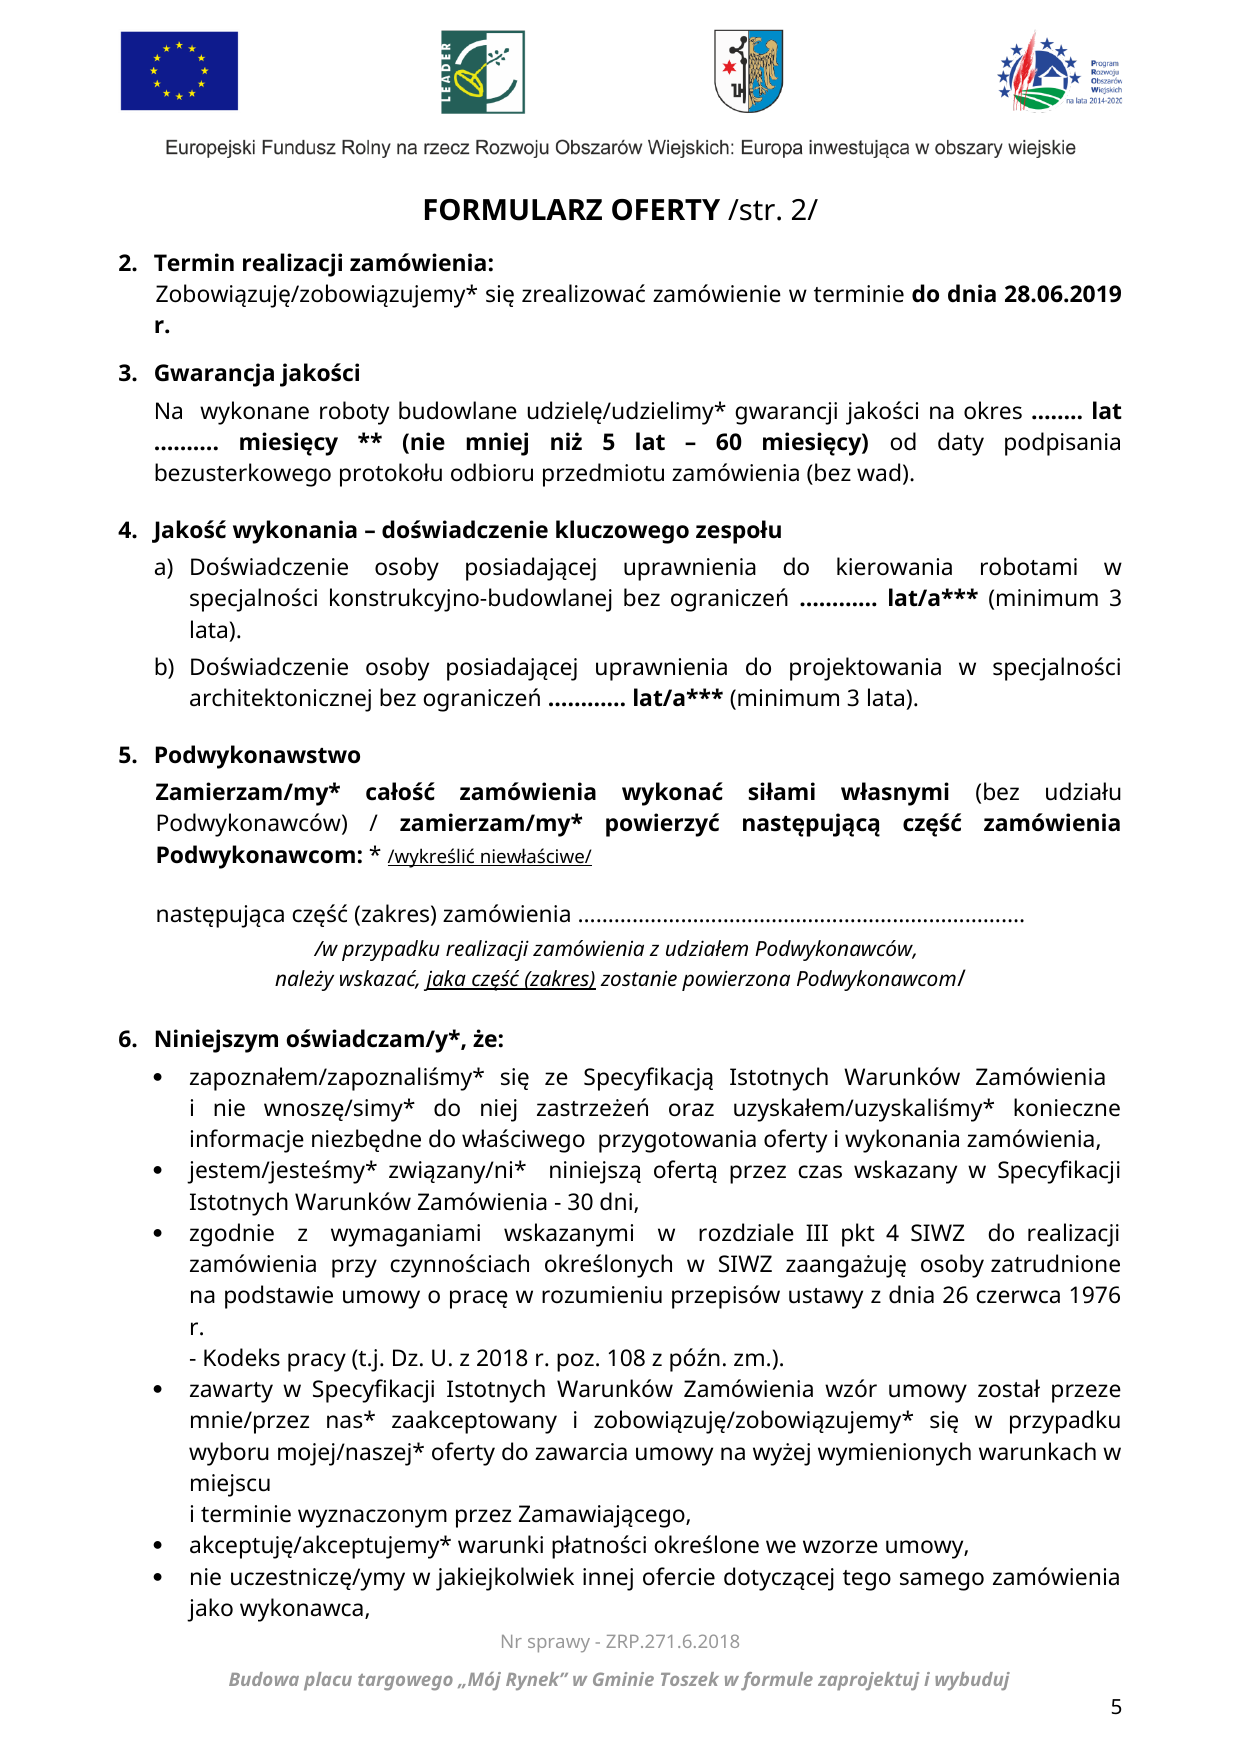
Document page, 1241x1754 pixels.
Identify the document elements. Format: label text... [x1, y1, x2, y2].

text /w przypadku realizacji zamówienia z udziałem Podwykonawców, należy wskazać, jaka część (zakres) zostanie powierzona Podwykonawcom/ [118, 934, 1122, 993]
list Zamierzam/my* całość zamówienia wykonać siłami własnymi (bez udziału Podwykonawców) / zamierzam/my* powierzyć następującą część zamówienia Podwykonawcom: * /wykreślić niewłaściwe/ [155, 776, 1122, 870]
list Niniejszym oświadczam/y*, że: [118, 1023, 1122, 1054]
list Gwarancja jakości [118, 357, 1122, 388]
list zawarty w Specyfikacji Istotnych Warunków Zamówienia wzór umowy został przeze mnie/przez nas* zaakceptowany i zobowiązuję/zobowiązujemy* się w przypadku wyboru mojej/naszej* oferty do zawarcia umowy na wyżej wymienionych warunkach w miejscu i terminie wyznaczonym przez Zamawiającego, [153, 1373, 1122, 1529]
list Doświadczenie osoby posiadającej uprawnienia do kierowania robotami w specjalności konstrukcyjno-budowlanej bez ograniczeń ………… lat/a*** (minimum 3 lata). [153, 551, 1122, 645]
list Podwykonawstwo [118, 738, 1122, 770]
list zapoznałem/zapoznaliśmy* się ze Specyfikacją Istotnych Warunków Zamówienia i nie wnoszę/simy* do niej zastrzeżeń oraz uzyskałem/uzyskaliśmy* konieczne informacje niezbędne do właściwego przygotowania oferty i wykonania zamówienia, [153, 1060, 1122, 1154]
list Termin realizacji zamówienia: [118, 246, 1122, 278]
list nie uczestniczę/ymy w jakiejkolwiek innej ofercie dotyczącej tego samego zamówienia jako wykonawca, [153, 1560, 1122, 1623]
list Jakość wykonania – doświadczenie kluczowego zespołu [118, 513, 1122, 545]
list Doświadczenie osoby posiadającej uprawnienia do projektowania w specjalności architektonicznej bez ograniczeń ………… lat/a*** (minimum 3 lata). [153, 651, 1122, 713]
text Na wykonane roboty budowlane udzielę/udzielimy* gwarancji jakości na okres …….. lat ………. miesięcy ** (nie mniej niż 5 lat – 60 miesięcy) od daty podpisania bezusterkowego protokołu odbioru przedmiotu zamówienia (bez wad). [153, 395, 1122, 488]
list akceptuję/akceptujemy* warunki płatności określone we wzorze umowy, [153, 1529, 1122, 1560]
text Zobowiązuję/zobowiązujemy* się zrealizować zamówienie w terminie do dnia 28.06.2019 r. [153, 278, 1122, 340]
list zgodnie z wymaganiami wskazanymi w rozdziale III pkt 4 SIWZ do realizacji zamówienia przy czynnościach określonych w SIWZ zaangażuję osoby zatrudnione na podstawie umowy o pracę w rozumieniu przepisów ustawy z dnia 26 czerwca 1976 r. - Kodeks pracy (t.j. Dz. U. z 2018 r. poz. 108 z późn. zm.). [153, 1217, 1122, 1373]
picture [118, 29, 1123, 158]
text FORMULARZ OFERTY /str. 2/ [118, 190, 1122, 229]
list następująca część (zakres) zamówienia …………..………………………..…………………………. [155, 898, 1122, 929]
list jestem/jesteśmy* związany/ni* niniejszą ofertą przez czas wskazany w Specyfikacji Istotnych Warunków Zamówienia - 30 dni, [153, 1154, 1122, 1217]
